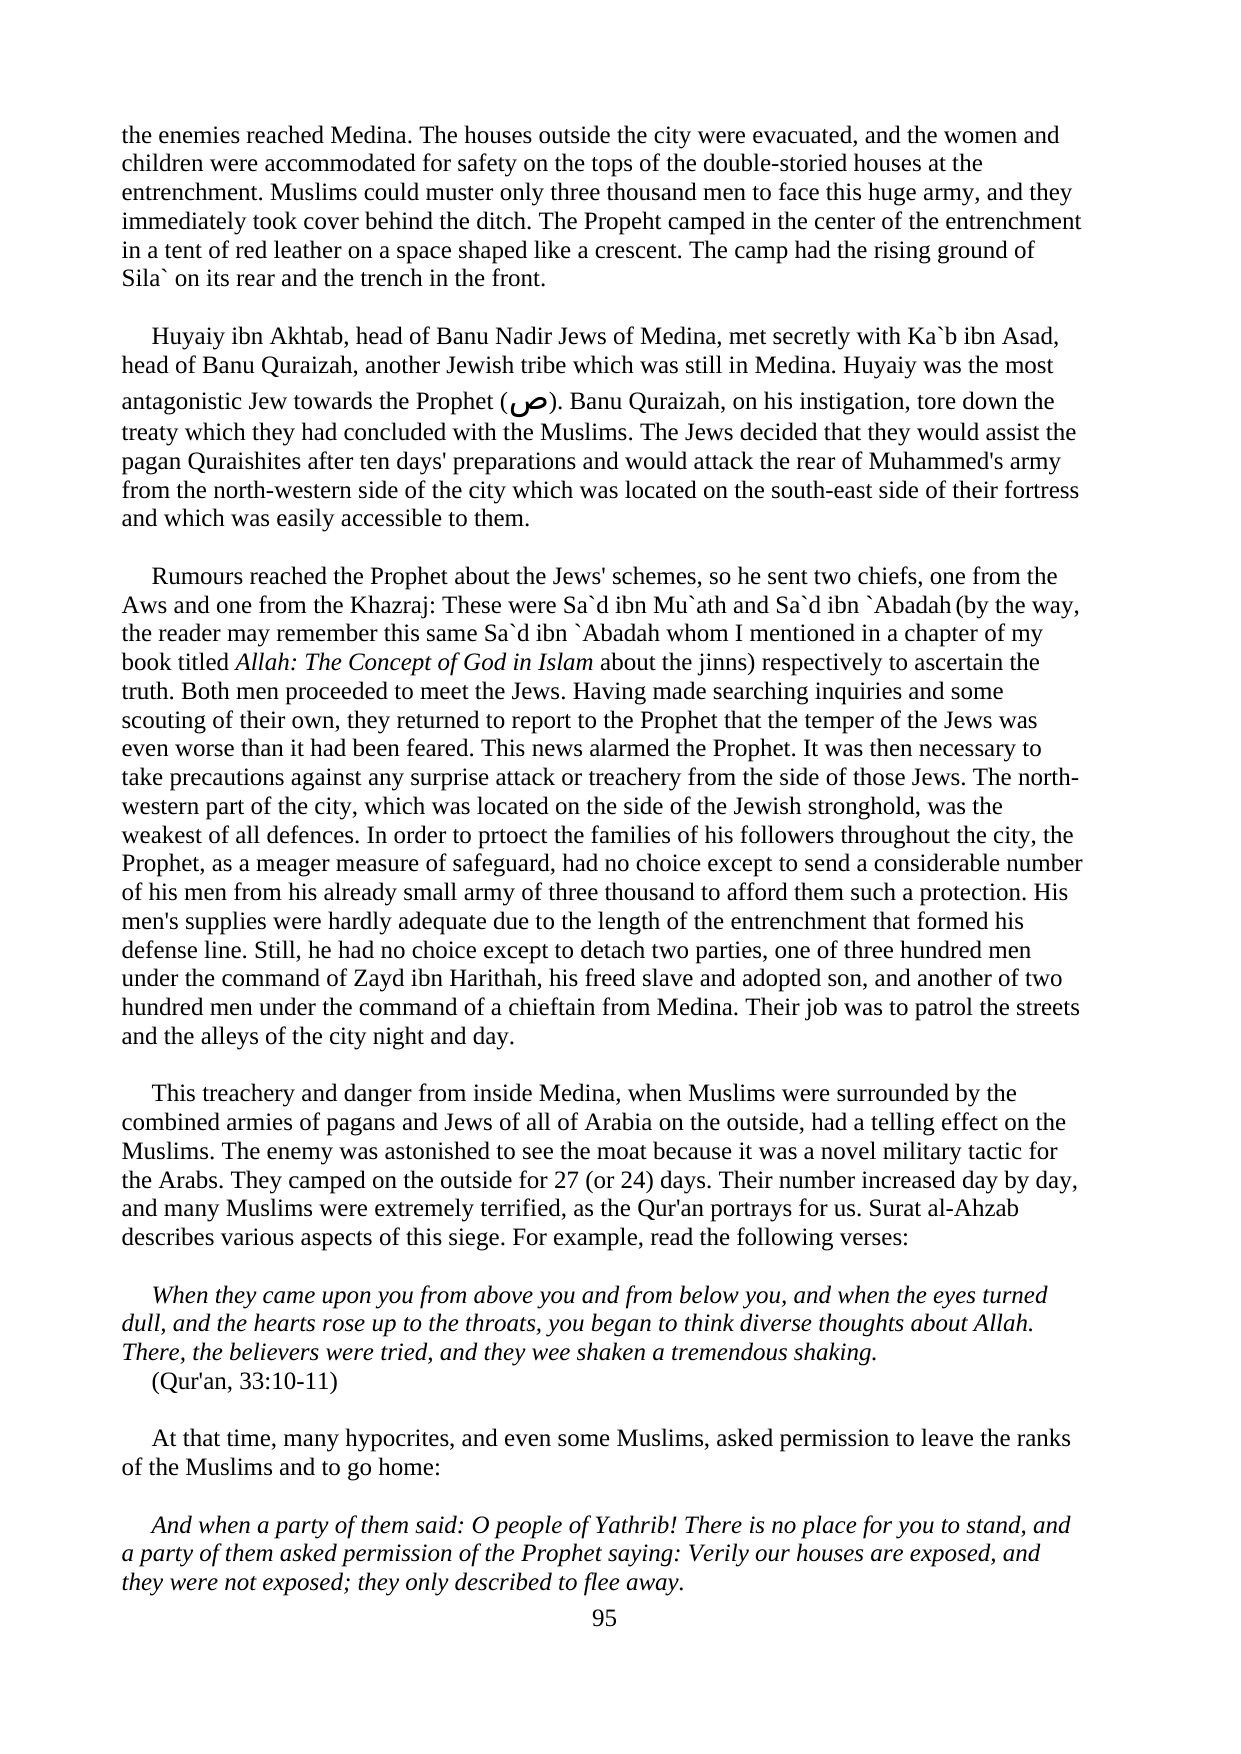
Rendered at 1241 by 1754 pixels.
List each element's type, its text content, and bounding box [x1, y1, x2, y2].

text When they came upon you from above you and from below you, and when the eyes turned dull, and the hearts rose up to the throats, you began to think diverse thoughts about Allah. There, the believers were tried, and they wee shaken a tremendous shaking. [121, 1280, 1087, 1366]
text And when a party of them said: O people of Yathrib! There is no place for you to stand, and a party of them asked permission of the Prophet saying: Verily our houses are exposed, and they were not exposed; they only described to flee away. [121, 1510, 1087, 1596]
text This treachery and danger from inside Medina, when Muslims were surrounded by the combined armies of pagans and Jews of all of Arabia on the outside, had a telling effect on the Muslims. The enemy was astonished to see the moat because it was a novel military tactic for the Arabs. They camped on the outside for 27 (or 24) days. Their number increased day by day, and many Muslims were extremely terrified, as the Qur'an portrays for us. Surat al-Ahzab describes various aspects of this siege. For example, read the following verses: [121, 1078, 1087, 1251]
text At that time, many hypocrites, and even some Muslims, asked permission to leave the ranks of the Muslims and to go home: [121, 1423, 1087, 1481]
text (Qur'an, 33:10-11) [121, 1366, 1087, 1395]
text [121, 120, 1087, 292]
text Rumours reached the Prophet about the Jews' schemes, so he sent two chiefs, one from the Aws and one from the Khazraj: These were Sa`d ibn Mu`ath and Sa`d ibn `Abadah (by the way, the reader may remember this same Sa`d ibn `Abadah whom I mentioned in a chapter of my book titled Allah: The Concept of God in Islam about the jinns) respectively to ascertain the truth. Both men proceeded to meet the Jews. Having made searching inquiries and some scouting of their own, they returned to report to the Prophet that the temper of the Jews was even worse than it had been feared. This news alarmed the Prophet. It was then necessary to take precautions against any surprise attack or treachery from the side of those Jews. The north-western part of the city, which was located on the side of the Jewish stronghold, was the weakest of all defences. In order to prtoect the families of his followers throughout the city, the Prophet, as a meager measure of safeguard, had no choice except to send a considerable number of his men from his already small army of three thousand to afford them such a protection. His men's supplies were hardly adequate due to the length of the entrenchment that formed his defense line. Still, he had no choice except to detach two parties, one of three hundred men under the command of Zayd ibn Harithah, his freed slave and adopted son, and another of two hundred men under the command of a chieftain from Medina. Their job was to patrol the streets and the alleys of the city night and day. [121, 561, 1087, 1050]
text Huyaiy ibn Akhtab, head of Banu Nadir Jews of Medina, met secretly with Ka`b ibn Asad, head of Banu Quraizah, another Jewish tribe which was still in Medina. Huyaiy was the most antagonistic Jew towards the Prophet (ص). Banu Quraizah, on his instigation, tore down the treaty which they had concluded with the Muslims. The Jews decided that they would assist the pagan Quraishites after ten days' preparations and would attack the rear of Muhammed's army from the north-western side of the city which was located on the south-east side of their fortress and which was easily accessible to them. [121, 321, 1087, 532]
